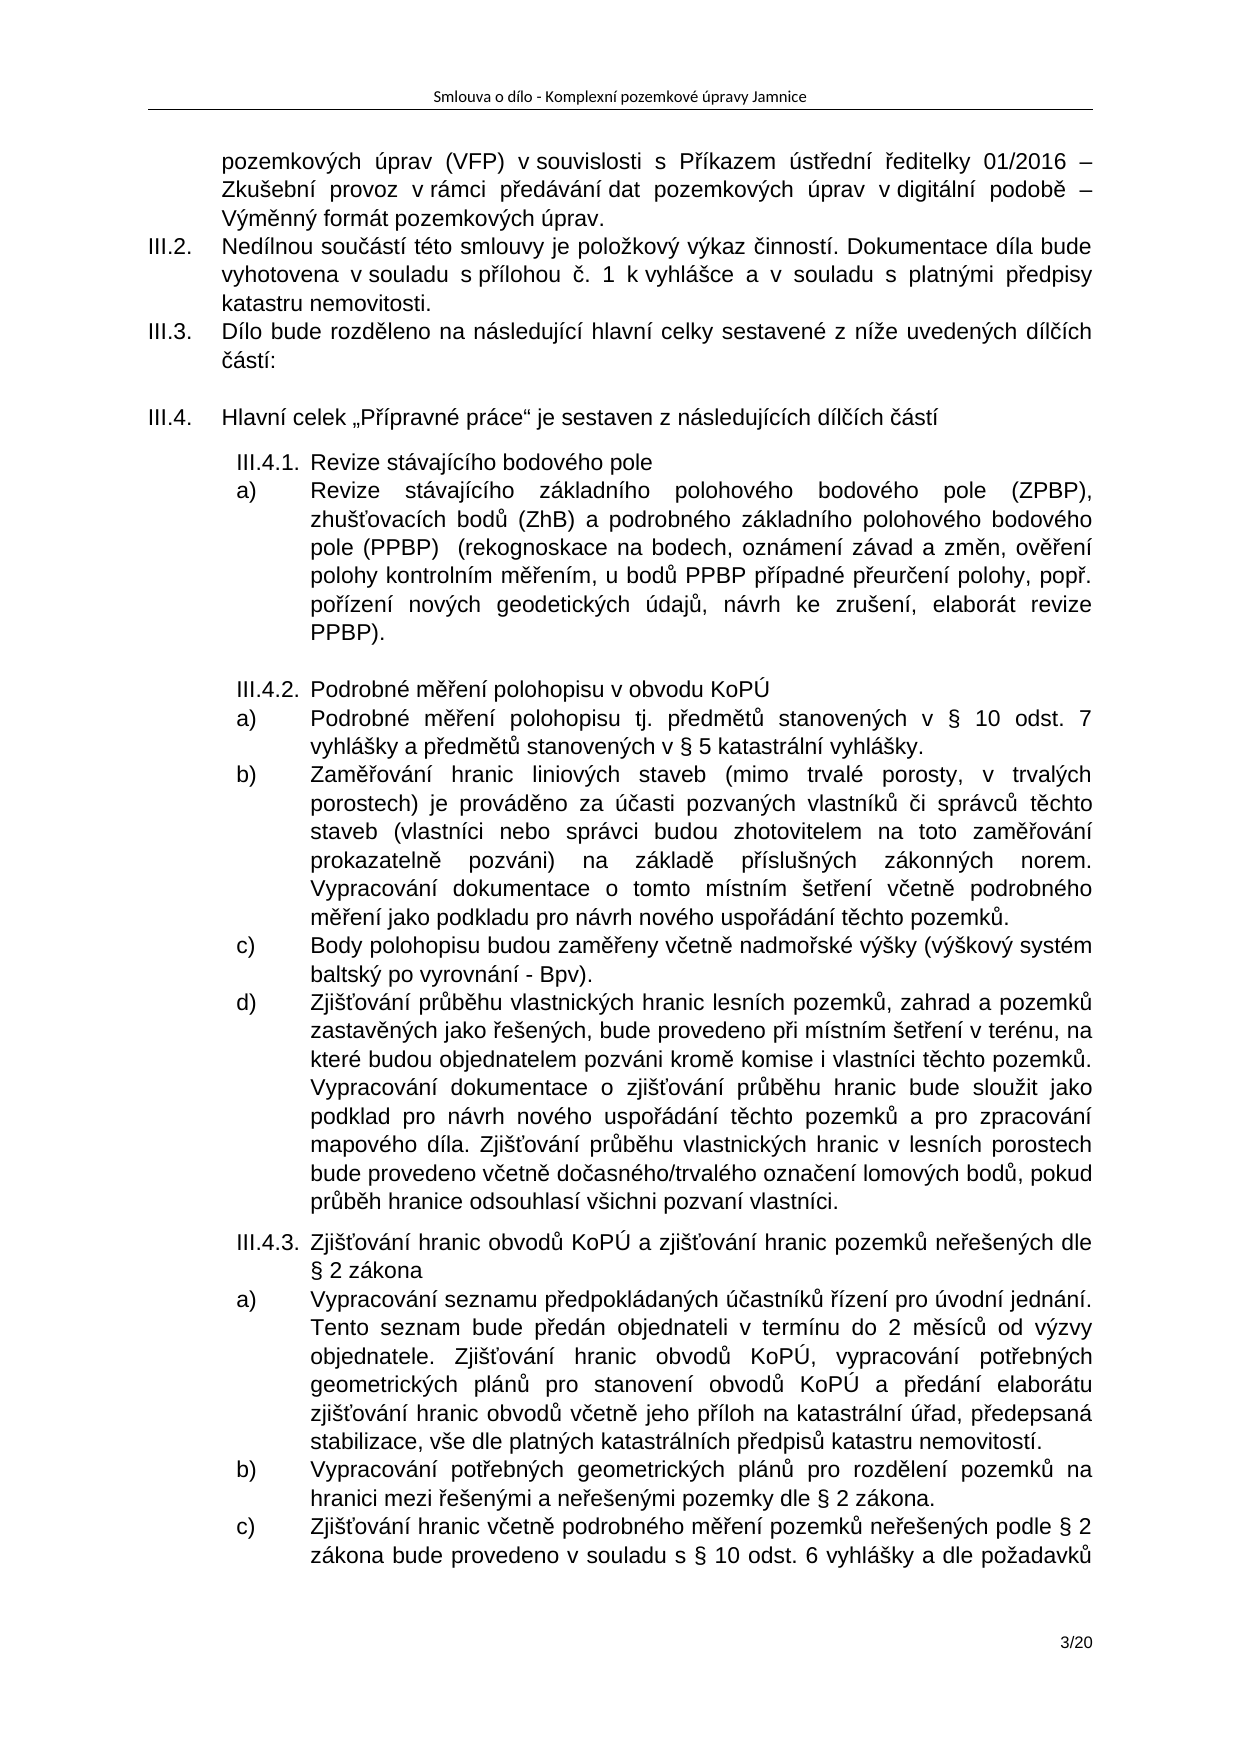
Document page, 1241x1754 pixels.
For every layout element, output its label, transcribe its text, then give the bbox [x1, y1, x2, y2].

text Revize stávajícího bodového pole [236, 449, 1093, 475]
text Zjišťování hranic obvodů KoPÚ a zjišťování hranic pozemků neřešených dle § 2 zákona [236, 1229, 1093, 1284]
text Revize stávajícího základního polohového bodového pole (ZPBP), zhušťovacích bodů (ZhB) a podrobného základního polohového bodového pole (PPBP) (rekognoskace na bodech, oznámení závad a změn, ověření polohy kontrolním měřením, u bodů PPBP případné přeurčení polohy, popř. pořízení nových geodetických údajů, návrh ke zrušení, elaborát revize PPBP). [236, 477, 1093, 646]
text Zaměřování hranic liniových staveb (mimo trvalé porosty, v trvalých porostech) je prováděno za účasti pozvaných vlastníků či správců těchto staveb (vlastníci nebo správci budou zhotovitelem na toto zaměřování prokazatelně pozváni) na základě příslušných zákonných norem. Vypracování dokumentace o tomto místním šetření včetně podrobného měření jako podkladu pro návrh nového uspořádání těchto pozemků. [236, 761, 1093, 930]
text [236, 1513, 1093, 1568]
text Podrobné měření polohopisu tj. předmětů stanovených v § 10 odst. 7 vyhlášky a předmětů stanovených v § 5 katastrální vyhlášky. [236, 704, 1093, 759]
text Vypracování potřebných geometrických plánů pro rozdělení pozemků na hranici mezi řešenými a neřešenými pozemky dle § 2 zákona. [236, 1456, 1093, 1511]
list Dílo bude rozděleno na následující hlavní celky sestavené z níže uvedených dílčích částí: [148, 318, 1093, 373]
list Hlavní celek „Přípravné práce“ je sestaven z následujících dílčích částí [148, 403, 1093, 430]
text Body polohopisu budou zaměřeny včetně nadmořské výšky (výškový systém baltský po vyrovnání - Bpv). [236, 932, 1093, 987]
text Zjišťování průběhu vlastnických hranic lesních pozemků, zahrad a pozemků zastavěných jako řešených, bude provedeno při místním šetření v terénu, na které budou objednatelem pozváni kromě komise i vlastníci těchto pozemků. Vypracování dokumentace o zjišťování průběhu hranic bude sloužit jako podklad pro návrh nového uspořádání těchto pozemků a pro zpracování mapového díla. Zjišťování průběhu vlastnických hranic v lesních porostech bude provedeno včetně dočasného/trvalého označení lomových bodů, pokud průběh hranice odsouhlasí všichni pozvaní vlastníci. [236, 989, 1093, 1214]
text Podrobné měření polohopisu v obvodu KoPÚ [236, 676, 1093, 702]
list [148, 148, 1093, 231]
list Nedílnou součástí této smlouvy je položkový výkaz činností. Dokumentace díla bude vyhotovena v souladu s přílohou č. 1 k vyhlášce a v souladu s platnými předpisy katastru nemovitosti. [148, 233, 1093, 316]
text Vypracování seznamu předpokládaných účastníků řízení pro úvodní jednání. Tento seznam bude předán objednateli v termínu do 2 měsíců od výzvy objednatele. Zjišťování hranic obvodů KoPÚ, vypracování potřebných geometrických plánů pro stanovení obvodů KoPÚ a předání elaborátu zjišťování hranic obvodů včetně jeho příloh na katastrální úřad, předepsaná stabilizace, vše dle platných katastrálních předpisů katastru nemovitostí. [236, 1286, 1093, 1454]
